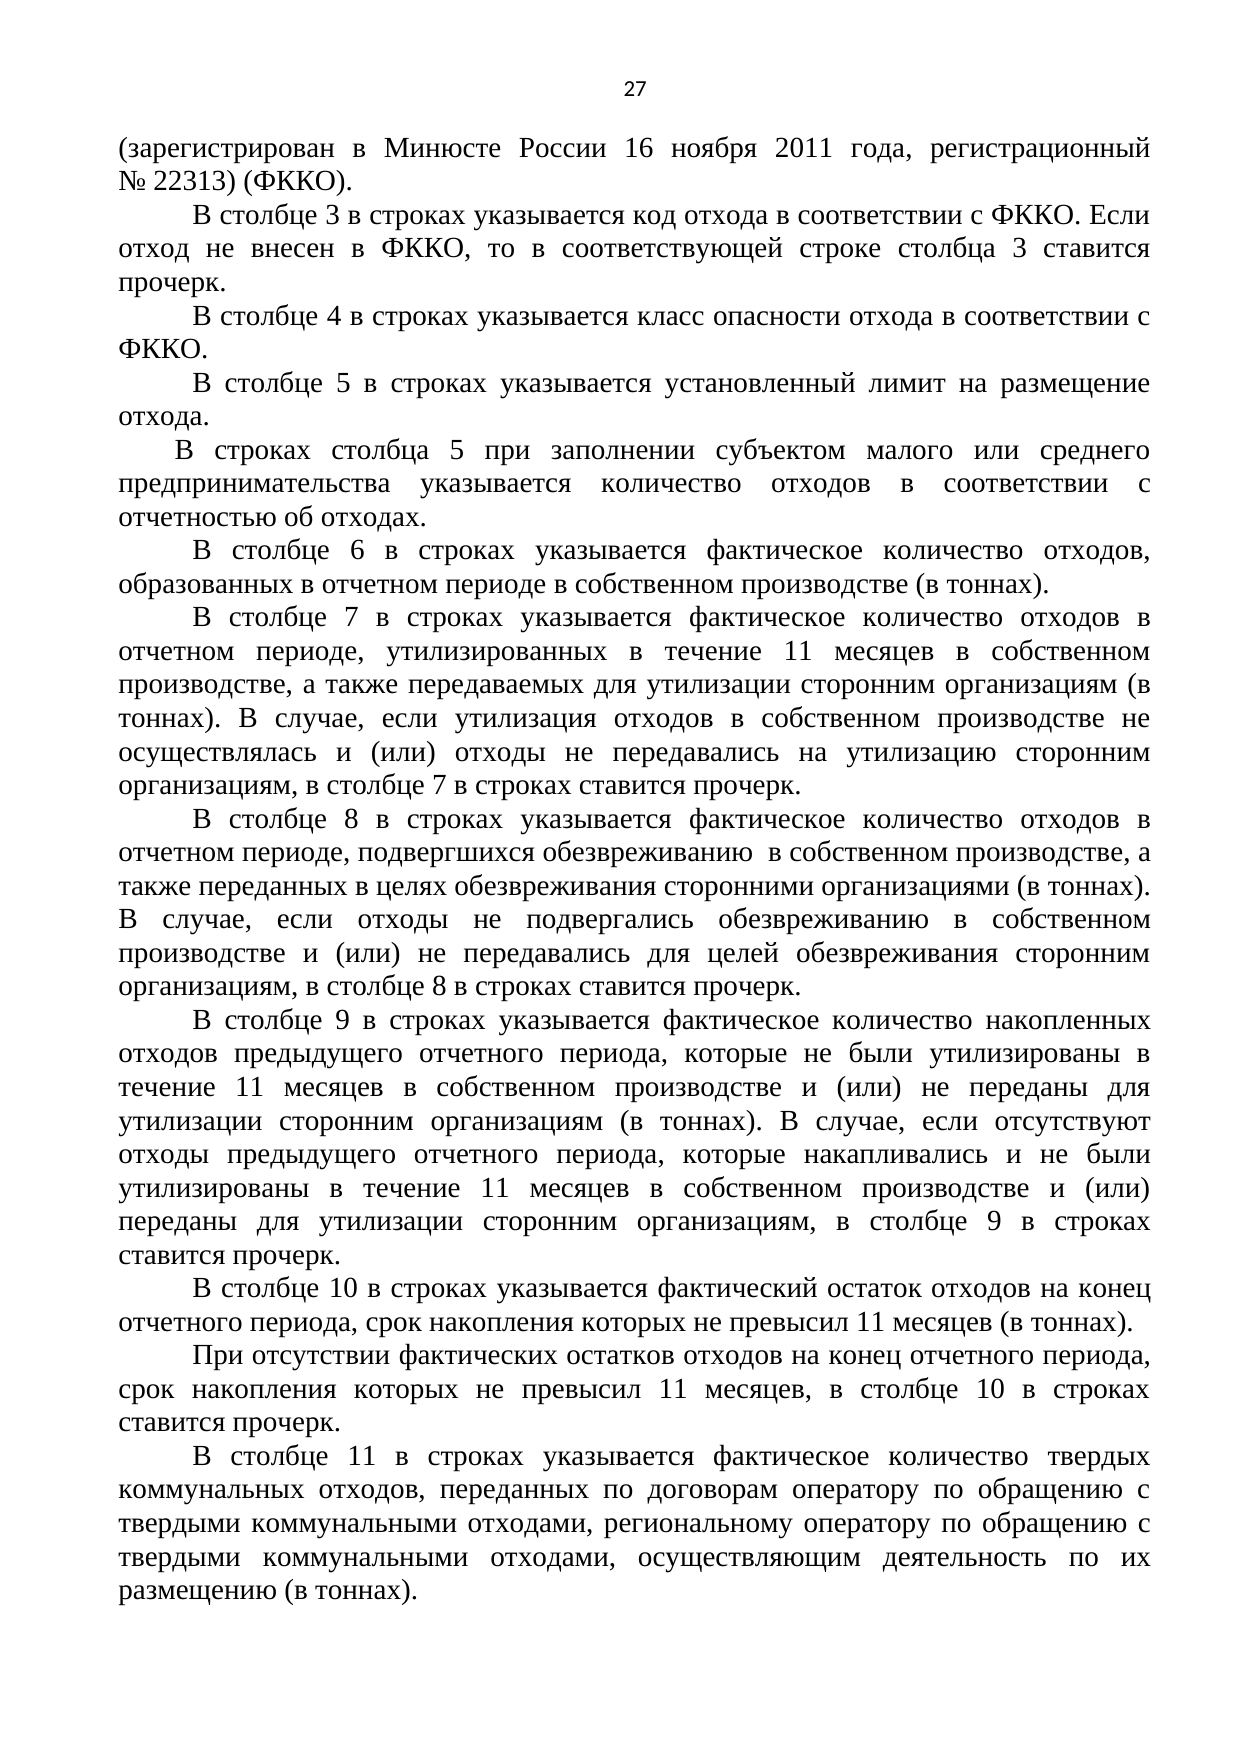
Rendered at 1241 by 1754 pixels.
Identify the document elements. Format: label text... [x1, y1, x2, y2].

text В строках столбца 5 при заполнении субъектом малого или среднего предпринимательства указывается количество отходов в соответствии с отчетностью об отходах. [118, 432, 1152, 532]
text В столбце 9 в строках указывается фактическое количество накопленных отходов предыдущего отчетного периода, которые не были утилизированы в течение 11 месяцев в собственном производстве и (или) не переданы для утилизации сторонним организациям (в тоннах). В случае, если отсутствуют отходы предыдущего отчетного периода, которые накапливались и не были утилизированы в течение 11 месяцев в собственном производстве и (или) переданы для утилизации сторонним организациям, в столбце 9 в строках ставится прочерк. [118, 1002, 1152, 1270]
text В столбце 8 в строках указывается фактическое количество отходов в отчетном периоде, подвергшихся обезвреживанию в собственном производстве, а также переданных в целях обезвреживания сторонними организациями (в тоннах). В случае, если отходы не подвергались обезвреживанию в собственном производстве и (или) не передавались для целей обезвреживания сторонним организациям, в столбце 8 в строках ставится прочерк. [118, 801, 1152, 1002]
text В столбце 11 в строках указывается фактическое количество твердых коммунальных отходов, переданных по договорам оператору по обращению с твердыми коммунальными отходами, региональному оператору по обращению с твердыми коммунальными отходами, осуществляющим деятельность по их размещению (в тоннах). [118, 1438, 1152, 1606]
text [118, 130, 1152, 197]
text В столбце 7 в строках указывается фактическое количество отходов в отчетном периоде, утилизированных в течение 11 месяцев в собственном производстве, а также передаваемых для утилизации сторонним организациям (в тоннах). В случае, если утилизация отходов в собственном производстве не осуществлялась и (или) отходы не передавались на утилизацию сторонним организациям, в столбце 7 в строках ставится прочерк. [118, 599, 1152, 801]
text В столбце 10 в строках указывается фактический остаток отходов на конец отчетного периода, срок накопления которых не превысил 11 месяцев (в тоннах). [118, 1270, 1152, 1337]
text В столбце 6 в строках указывается фактическое количество отходов, образованных в отчетном периоде в собственном производстве (в тоннах). [118, 532, 1152, 599]
text При отсутствии фактических остатков отходов на конец отчетного периода, срок накопления которых не превысил 11 месяцев, в столбце 10 в строках ставится прочерк. [118, 1337, 1152, 1438]
text В столбце 3 в строках указывается код отхода в соответствии с ФККО. Если отход не внесен в ФККО, то в соответствующей строке столбца 3 ставится прочерк. [118, 197, 1152, 298]
text В столбце 5 в строках указывается установленный лимит на размещение отхода. [118, 365, 1152, 432]
text В столбце 4 в строках указывается класс опасности отхода в соответствии с ФККО. [118, 298, 1152, 365]
